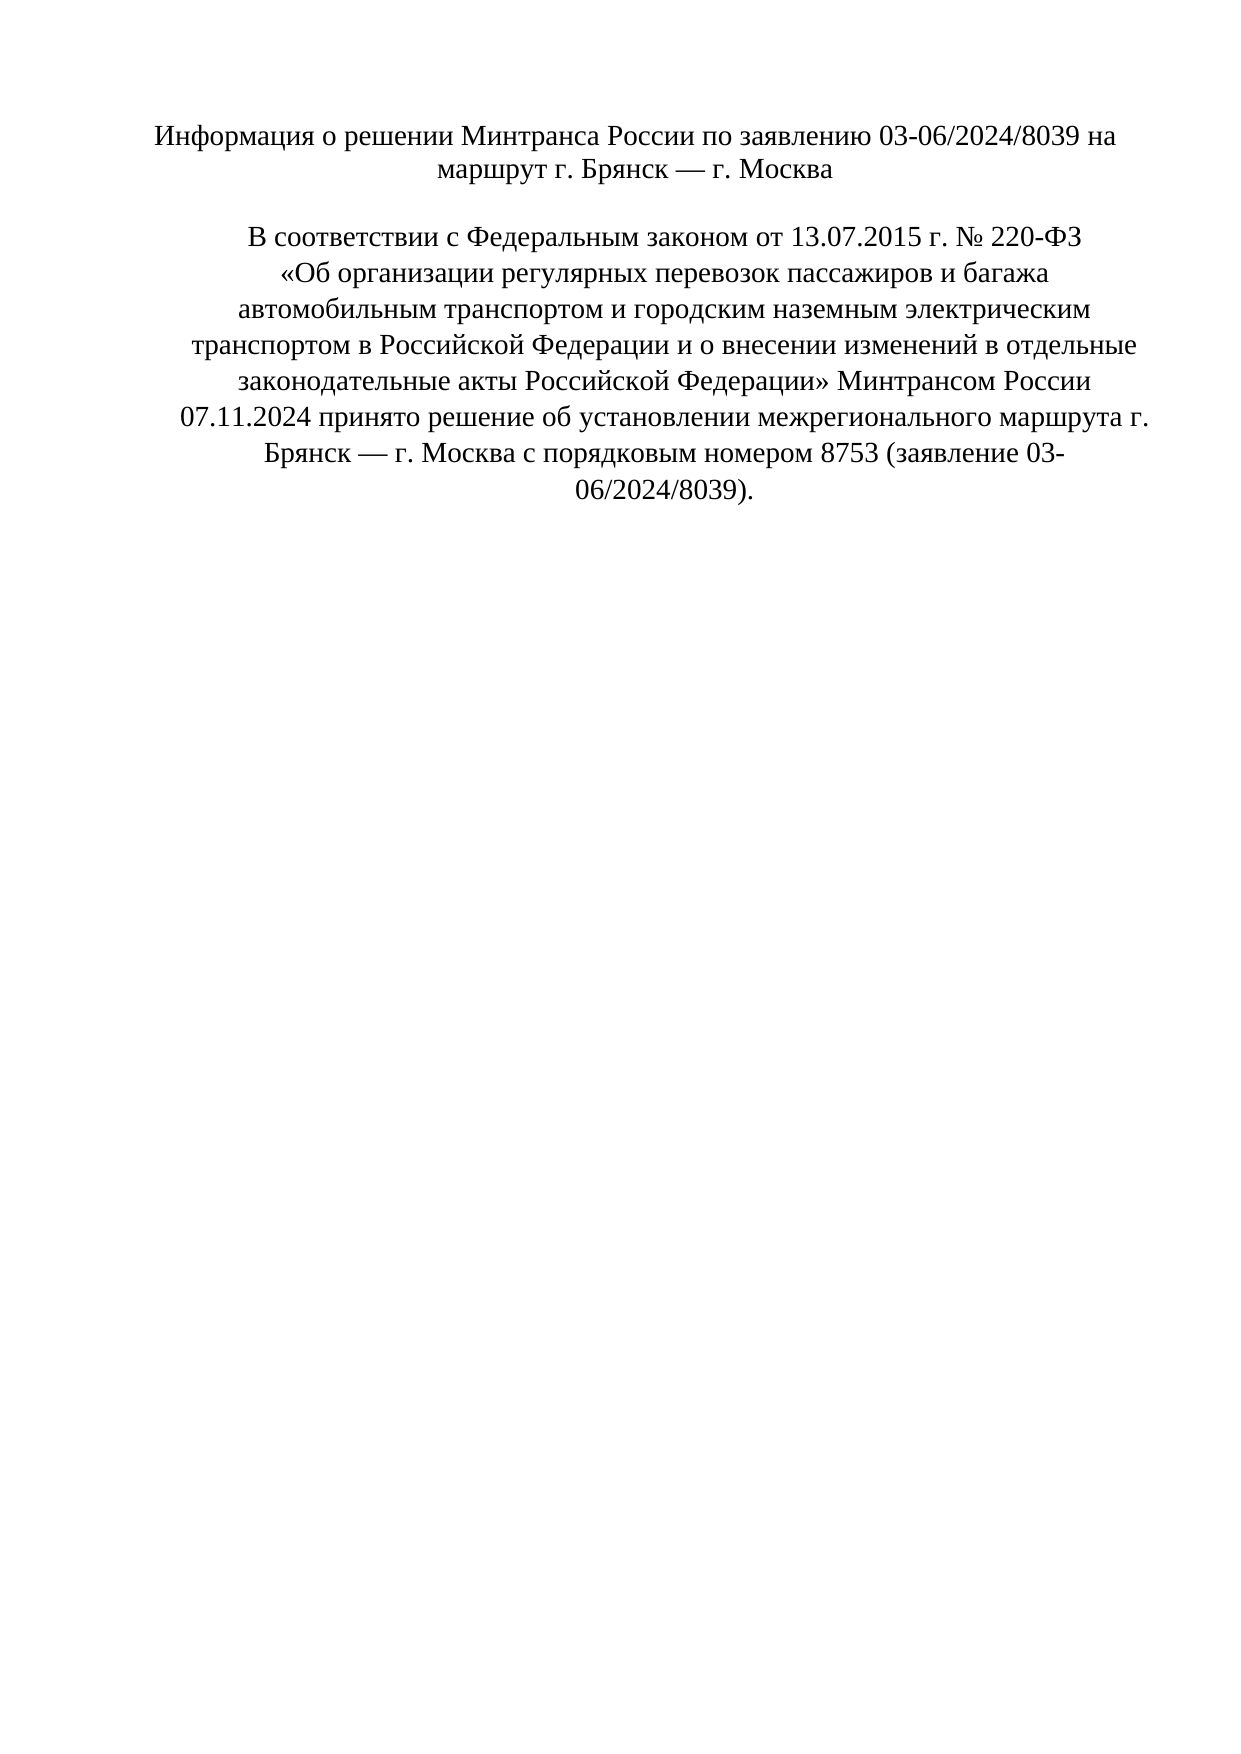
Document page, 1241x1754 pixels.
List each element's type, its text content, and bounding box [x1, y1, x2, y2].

text Информация о решении Минтранса России по заявлению 03-06/2024/8039 на маршрут г. Брянск — г. Москва [118, 118, 1152, 185]
text В соответствии с Федеральным законом от 13.07.2015 г. № 220-ФЗ «Об организации регулярных перевозок пассажиров и багажа автомобильным транспортом и городским наземным электрическим транспортом в Российской Федерации и о внесении изменений в отдельные законодательные акты Российской Федерации» Минтрансом России 07.11.2024 принято решение об установлении межрегионального маршрута г. Брянск — г. Москва с порядковым номером 8753 (заявление 03-06/2024/8039). [177, 219, 1152, 505]
